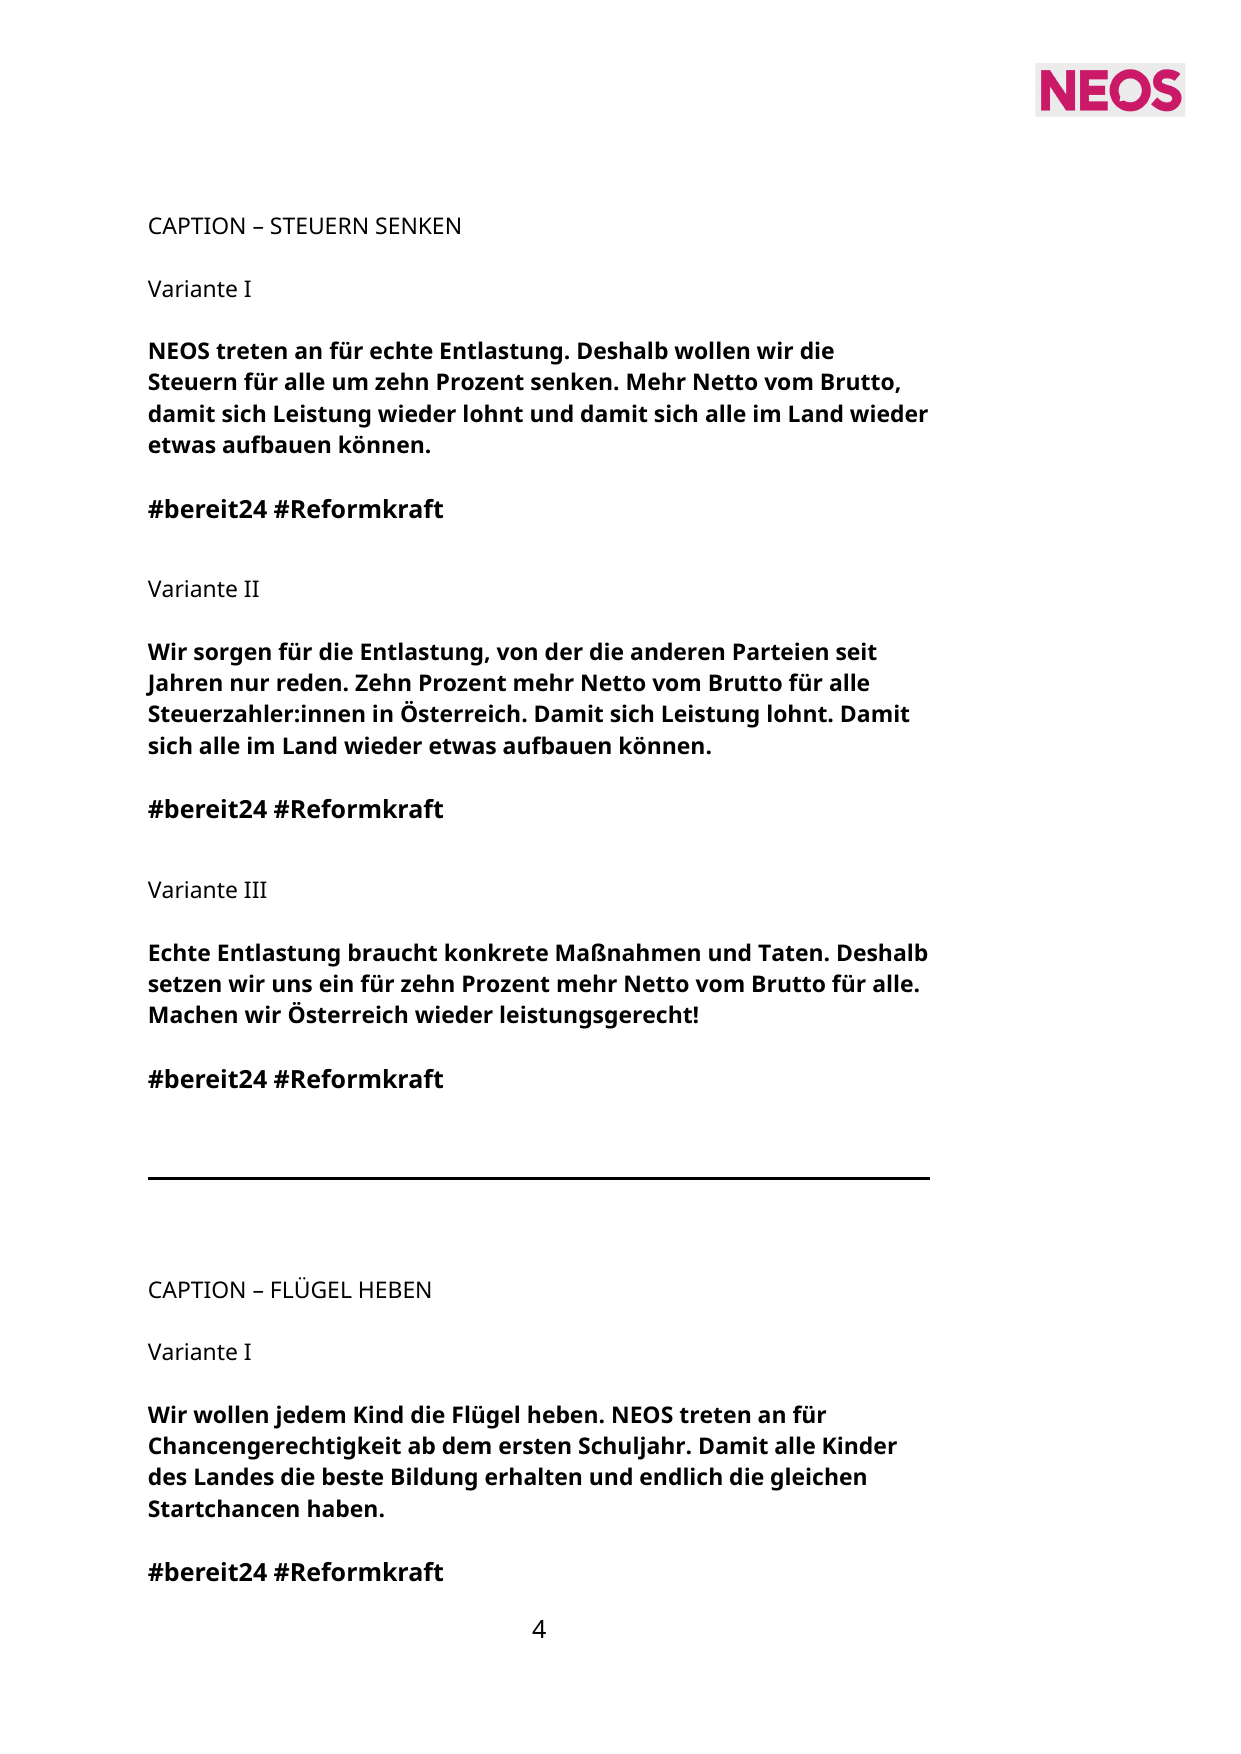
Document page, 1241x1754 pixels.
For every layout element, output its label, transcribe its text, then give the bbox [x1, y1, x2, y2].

text Variante III [148, 874, 930, 905]
text CAPTION – STEUERN SENKEN [148, 210, 930, 241]
text Variante II [148, 573, 930, 604]
text Wir wollen jedem Kind die Flügel heben. NEOS treten an für Chancengerechtigkeit ab dem ersten Schuljahr. Damit alle Kinder des Landes die beste Bildung erhalten und endlich die gleichen Startchancen haben. [148, 1399, 930, 1524]
text #bereit24 #Reformkraft [148, 491, 930, 525]
text NEOS treten an für echte Entlastung. Deshalb wollen wir die Steuern für alle um zehn Prozent senken. Mehr Netto vom Brutto, damit sich Leistung wieder lohnt und damit sich alle im Land wieder etwas aufbauen können. [148, 335, 930, 460]
text Wir sorgen für die Entlastung, von der die anderen Parteien seit Jahren nur reden. Zehn Prozent mehr Netto vom Brutto für alle Steuerzahler:innen in Österreich. Damit sich Leistung lohnt. Damit sich alle im Land wieder etwas aufbauen können. [148, 636, 930, 761]
text Variante I [148, 273, 930, 304]
picture [1035, 63, 1186, 117]
text #bereit24 #Reformkraft [148, 792, 930, 826]
text #bereit24 #Reformkraft [148, 1062, 930, 1096]
text CAPTION – FLÜGEL HEBEN [148, 1274, 930, 1305]
text Echte Entlastung braucht konkrete Maßnahmen und Taten. Deshalb setzen wir uns ein für zehn Prozent mehr Netto vom Brutto für alle. Machen wir Österreich wieder leistungsgerecht! [148, 937, 930, 1030]
text #bereit24 #Reformkraft [148, 1555, 930, 1589]
text Variante I [148, 1336, 930, 1367]
